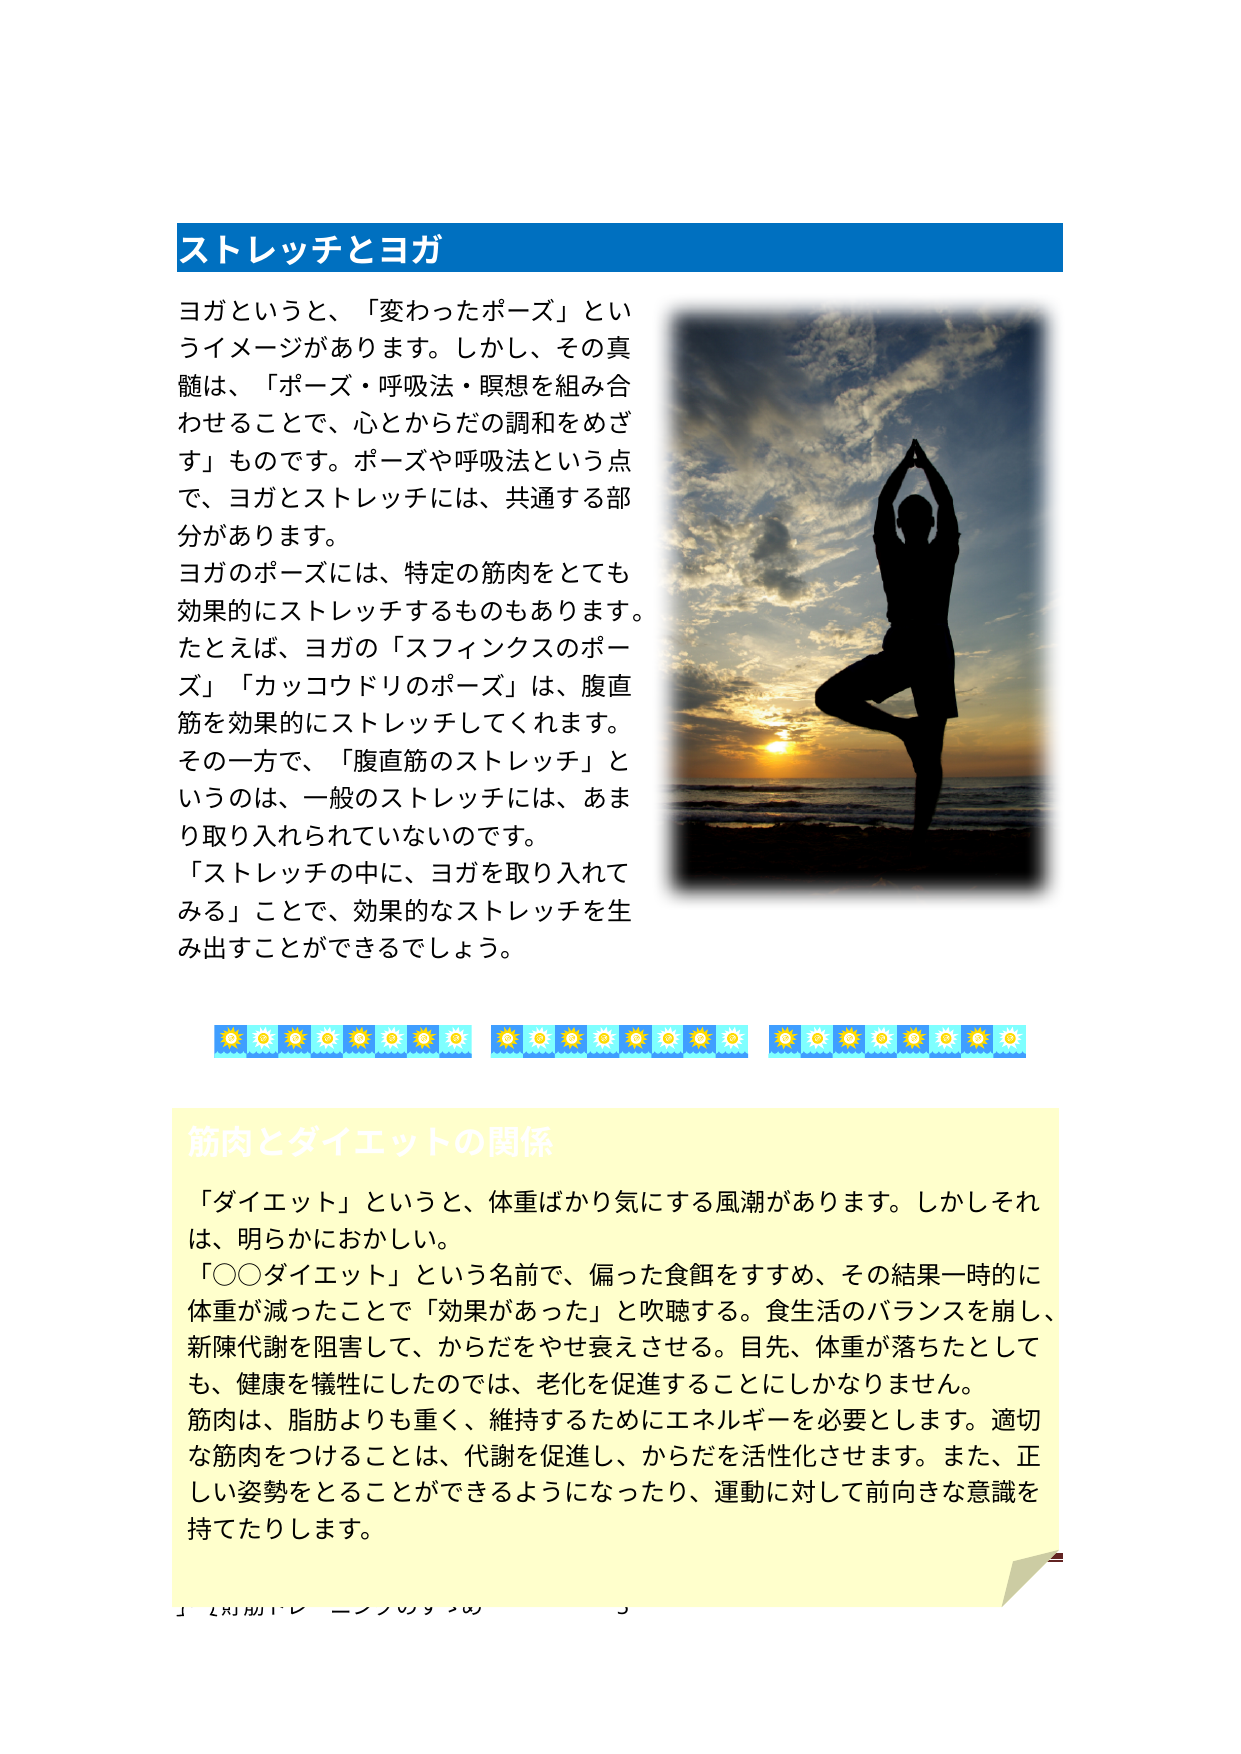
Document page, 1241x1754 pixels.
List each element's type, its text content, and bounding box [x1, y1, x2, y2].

subtitle ストレッチとヨガ [177, 223, 1063, 272]
picture [684, 325, 1033, 879]
text ヨガのポーズには、特定の筋肉をとても効果的にストレッチするものもあります。たとえば、ヨガの「スフィンクスのポーズ」「カッコウドリのポーズ」は、腹直筋を効果的にストレッチしてくれます。その一方で、「腹直筋のストレッチ」というのは、一般のストレッチには、あまり取り入れられていないのです。 [177, 553, 656, 853]
text 「ストレッチの中に、ヨガを取り入れてみる」ことで、効果的なストレッチを生み出すことができるでしょう。 [177, 853, 1063, 965]
text ヨガというと、「変わったポーズ」というイメージがあります。しかし、その真髄は、「ポーズ・呼吸法・瞑想を組み合わせることで、心とからだの調和をめざす」ものです。ポーズや呼吸法という点で、ヨガとストレッチには、共通する部分があります。 [177, 290, 1063, 553]
